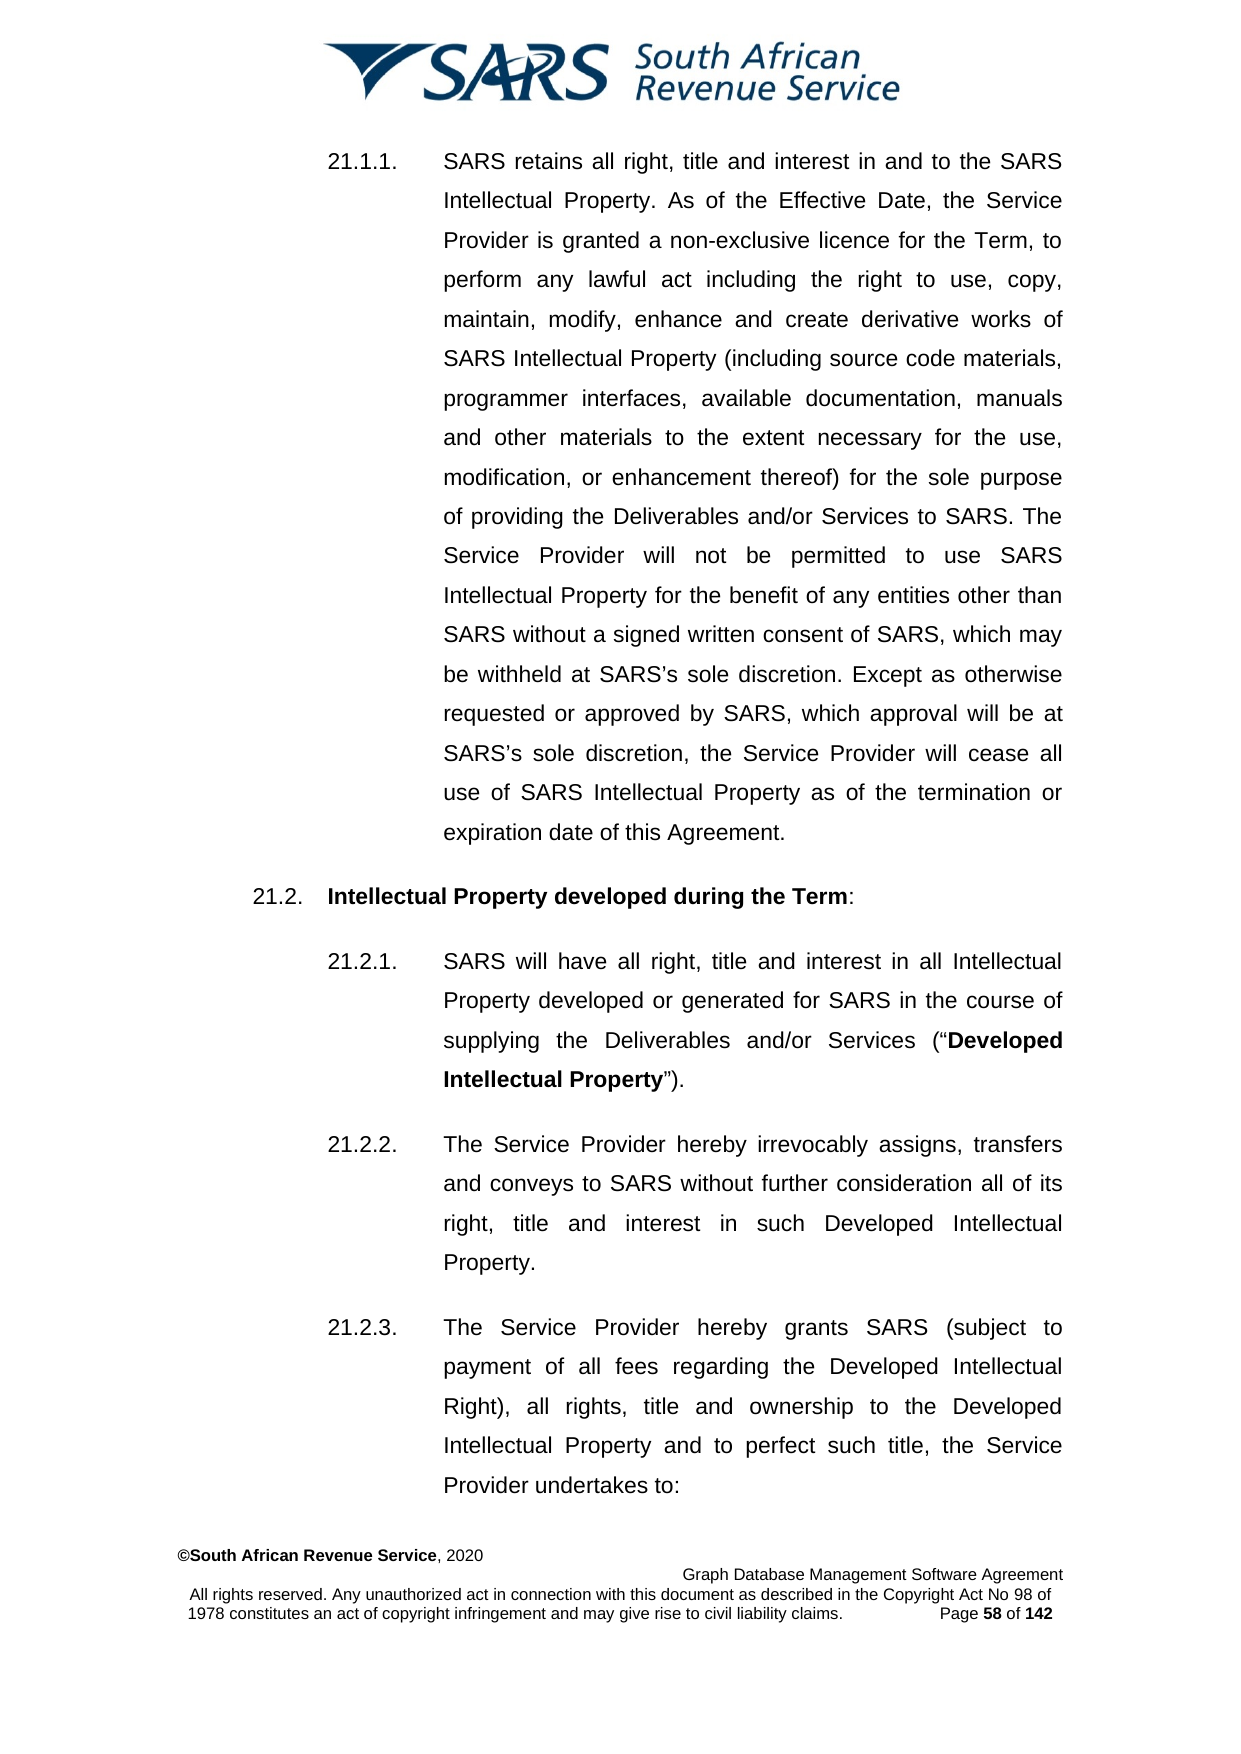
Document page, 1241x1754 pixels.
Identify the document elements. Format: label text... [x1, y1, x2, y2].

list SARS will have all right, title and interest in all Intellectual Property developed or generated for SARS in the course of supplying the Deliverables and/or Services (“Developed Intellectual Property”). [327, 948, 1063, 1093]
list Intellectual Property developed during the Term: [252, 883, 1063, 910]
list The Service Provider hereby irrevocably assigns, transfers and conveys to SARS without further consideration all of its right, title and interest in such Developed Intellectual Property. [327, 1131, 1063, 1276]
list SARS retains all right, title and interest in and to the SARS Intellectual Property. As of the Effective Date, the Service Provider is granted a non-exclusive licence for the Term, to perform any lawful act including the right to use, copy, maintain, modify, enhance and create derivative works of SARS Intellectual Property (including source code materials, programmer interfaces, available documentation, manuals and other materials to the extent necessary for the use, modification, or enhancement thereof) for the sole purpose of providing the Deliverables and/or Services to SARS. The Service Provider will not be permitted to use SARS Intellectual Property for the benefit of any entities other than SARS without a signed written consent of SARS, which may be withheld at SARS’s sole discretion. Except as otherwise requested or approved by SARS, which approval will be at SARS’s sole discretion, the Service Provider will cease all use of SARS Intellectual Property as of the termination or expiration date of this Agreement. [327, 148, 1063, 845]
list The Service Provider hereby grants SARS (subject to payment of all fees regarding the Developed Intellectual Right), all rights, title and ownership to the Developed Intellectual Property and to perfect such title, the Service Provider undertakes to: [327, 1314, 1063, 1498]
picture [281, 12, 945, 147]
